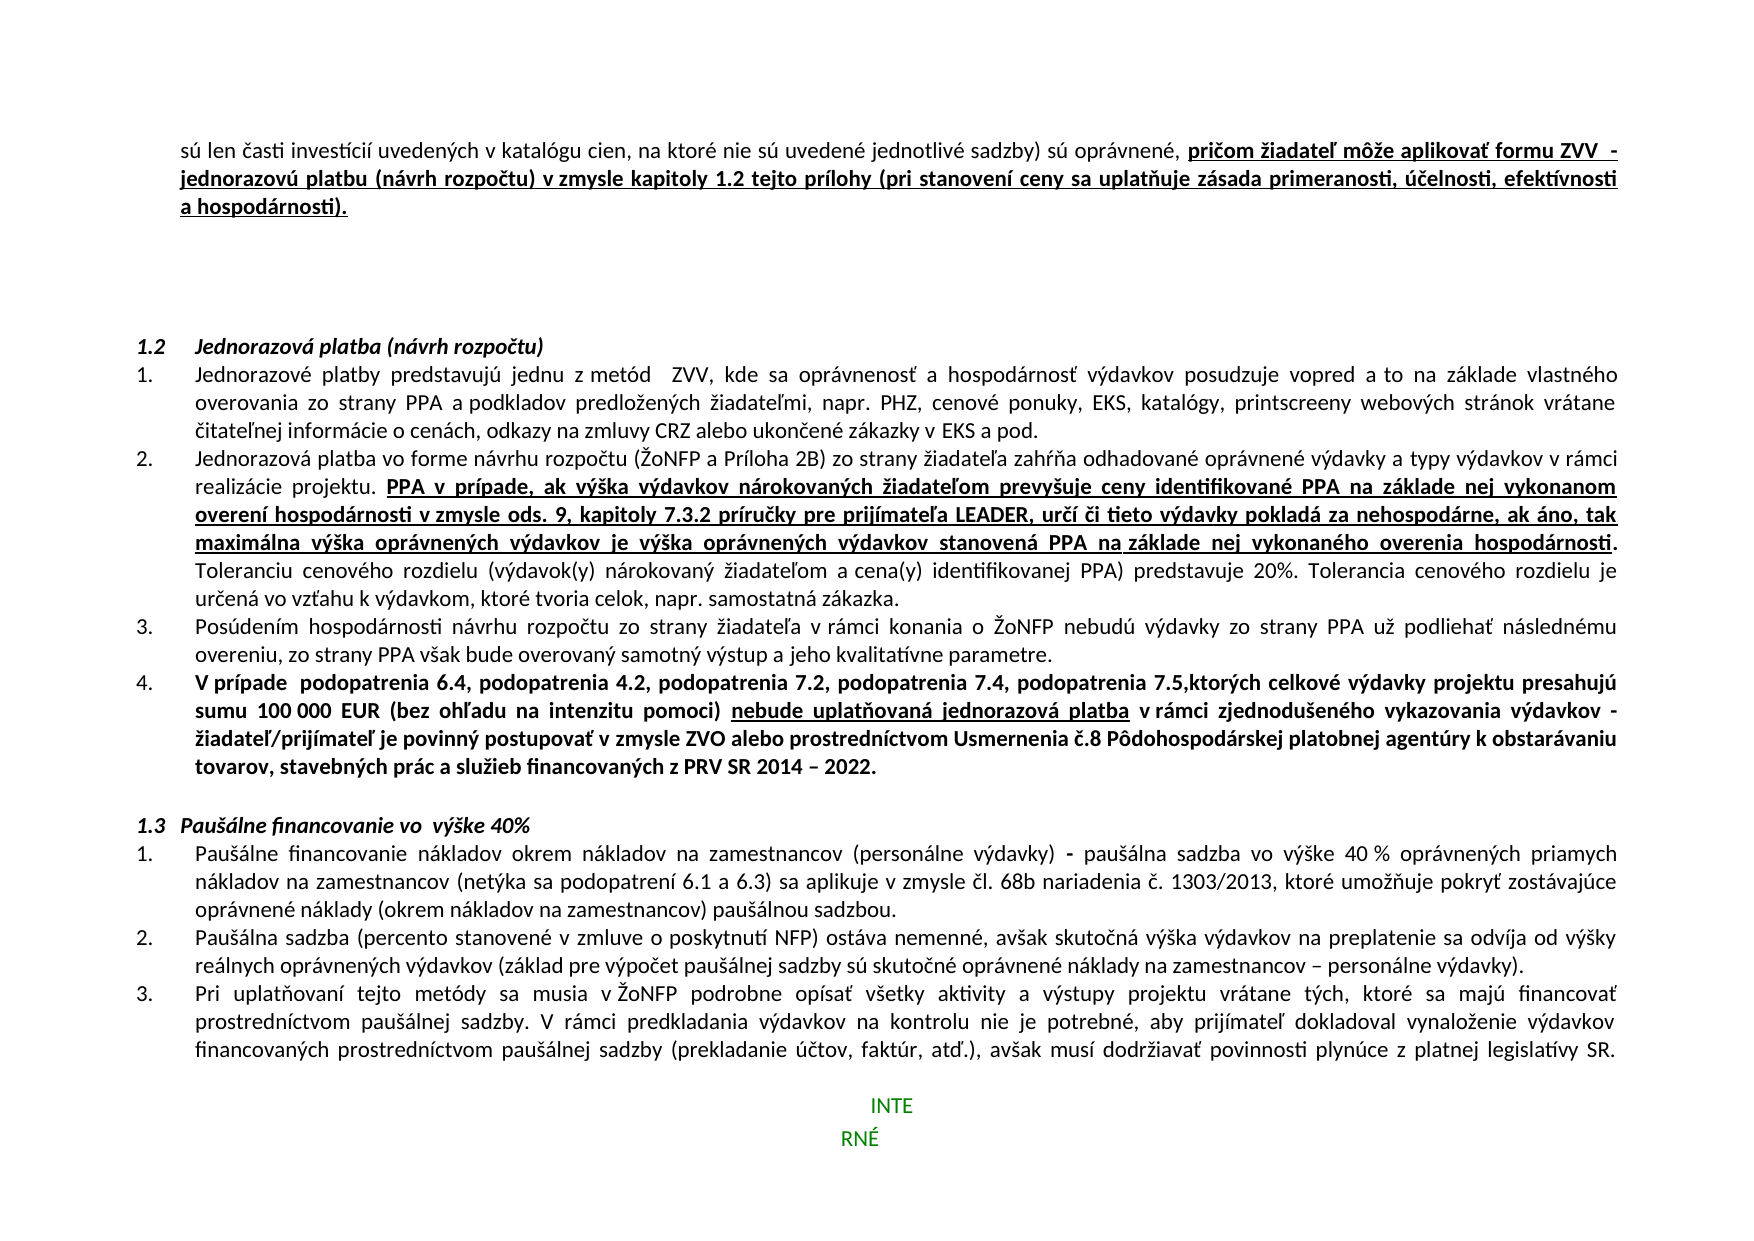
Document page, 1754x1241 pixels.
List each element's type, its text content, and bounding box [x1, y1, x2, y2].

list Posúdením hospodárnosti návrhu rozpočtu zo strany žiadateľa v rámci konania o ŽoNFP nebudú výdavky zo strany PPA už podliehať následnému overeniu, zo strany PPA však bude overovaný samotný výstup a jeho kvalitatívne parametre. [136, 612, 1618, 668]
list Paušálna sadzba (percento stanovené v zmluve o poskytnutí NFP) ostáva nemenné, avšak skutočná výška výdavkov na preplatenie sa odvíja od výšky reálnych oprávnených výdavkov (základ pre výpočet paušálnej sadzby sú skutočné oprávnené náklady na zamestnancov – personálne výdavky). [136, 923, 1618, 979]
list Paušálne financovanie vo výške 40% [136, 811, 1618, 839]
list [136, 979, 1618, 1063]
list Jednorazové platby predstavujú jednu z metód ZVV, kde sa oprávnenosť a hospodárnosť výdavkov posudzuje vopred a to na základe vlastného overovania zo strany PPA a podkladov predložených žiadateľmi, napr. PHZ, cenové ponuky, EKS, katalógy, printscreeny webových stránok vrátane čitateľnej informácie o cenách, odkazy na zmluvy CRZ alebo ukončené zákazky v EKS a pod. [136, 360, 1618, 444]
list Jednorazová platba vo forme návrhu rozpočtu (ŽoNFP a Príloha 2B) zo strany žiadateľa zahŕňa odhadované oprávnené výdavky a typy výdavkov v rámci realizácie projektu. PPA v prípade, ak výška výdavkov nárokovaných žiadateľom prevyšuje ceny identifikované PPA na základe nej vykonanom overení hospodárnosti v zmysle ods. 9, kapitoly 7.3.2 príručky pre prijímateľa LEADER, určí či tieto výdavky pokladá za nehospodárne, ak áno, tak maximálna výška oprávnených výdavkov je výška oprávnených výdavkov stanovená PPA na základe nej vykonaného overenia hospodárnosti. Toleranciu cenového rozdielu (výdavok(y) nárokovaný žiadateľom a cena(y) identifikovanej PPA) predstavuje 20%. Tolerancia cenového rozdielu je určená vo vzťahu k výdavkom, ktoré tvoria celok, napr. samostatná zákazka. [136, 444, 1618, 612]
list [136, 136, 1618, 220]
list V prípade podopatrenia 6.4, podopatrenia 4.2, podopatrenia 7.2, podopatrenia 7.4, podopatrenia 7.5,ktorých celkové výdavky projektu presahujú sumu 100 000 EUR (bez ohľadu na intenzitu pomoci) nebude uplatňovaná jednorazová platba v rámci zjednodušeného vykazovania výdavkov - žiadateľ/prijímateľ je povinný postupovať v zmysle ZVO alebo prostredníctvom Usmernenia č.8 Pôdohospodárskej platobnej agentúry k obstarávaniu tovarov, stavebných prác a služieb financovaných z PRV SR 2014 – 2022. [136, 668, 1618, 780]
list Jednorazová platba (návrh rozpočtu) [136, 332, 1618, 360]
list Paušálne financovanie nákladov okrem nákladov na zamestnancov (personálne výdavky) - paušálna sadzba vo výške 40 % oprávnených priamych nákladov na zamestnancov (netýka sa podopatrení 6.1 a 6.3) sa aplikuje v zmysle čl. 68b nariadenia č. 1303/2013, ktoré umožňuje pokryť zostávajúce oprávnené náklady (okrem nákladov na zamestnancov) paušálnou sadzbou. [136, 839, 1618, 923]
